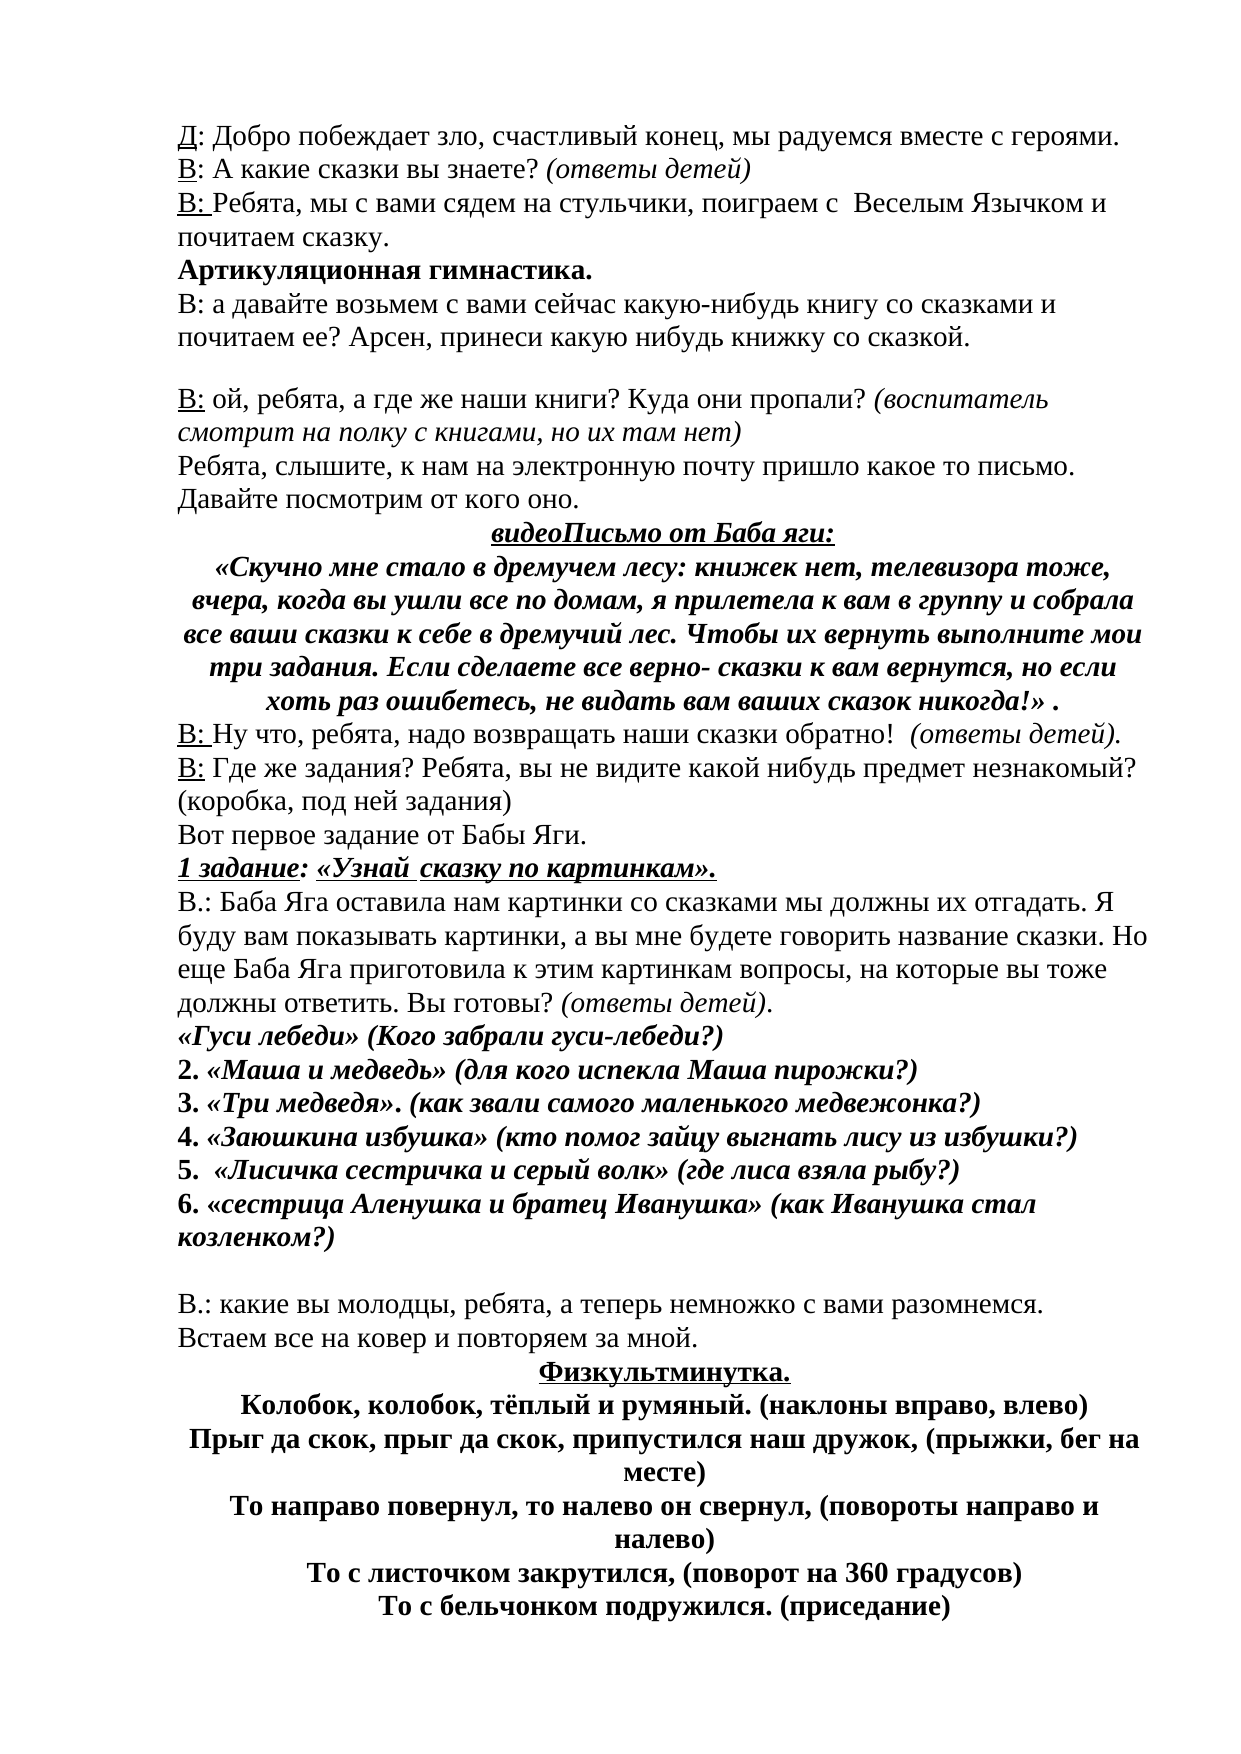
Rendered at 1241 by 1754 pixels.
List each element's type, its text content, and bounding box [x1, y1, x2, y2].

text В.: какие вы молодцы, ребята, а теперь немножко с вами разомнемся. [177, 1287, 1152, 1320]
text Д: Добро побеждает зло, счастливый конец, мы радуемся вместе с героями. [177, 118, 1152, 152]
text В: А какие сказки вы знаете? (ответы детей) [177, 152, 1152, 185]
text В: а давайте возьмем с вами сейчас какую-нибудь книгу со сказками и почитаем ее? Арсен, принеси какую нибудь книжку со сказкой. [177, 286, 1152, 353]
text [177, 1387, 1152, 1622]
text Ребята, слышите, к нам на электронную почту пришло какое то письмо. Давайте посмотрим от кого оно. [177, 448, 1152, 515]
text В: Где же задания? Ребята, вы не видите какой нибудь предмет незнакомый? (коробка, под ней задания) [177, 750, 1152, 817]
text 1 задание: «Узнай сказку по картинкам». [177, 851, 1152, 884]
text Вот первое задание от Бабы Яги. [177, 817, 1152, 851]
text В: ой, ребята, а где же наши книги? Куда они пропали? (воспитатель смотрит на полку с книгами, но их там нет) [177, 381, 1152, 448]
text «Гуси лебеди» (Кого забрали гуси-лебеди?) [177, 1018, 1152, 1052]
text Встаем все на ковер и повторяем за мной. [177, 1320, 1152, 1354]
text 2. «Маша и медведь» (для кого испекла Маша пирожки?) [177, 1052, 1152, 1085]
text 3. «Три медведя». (как звали самого маленького медвежонка?) [177, 1085, 1152, 1119]
text видеоПисьмо от Баба яги: [177, 515, 1152, 549]
text 5. «Лисичка сестричка и серый волк» (где лиса взяла рыбу?) [177, 1152, 1152, 1186]
text 4. «Заюшкина избушка» (кто помог зайцу выгнать лису из избушки?) [177, 1119, 1152, 1152]
text В: Ребята, мы с вами сядем на стульчики, поиграем с Веселым Язычком и почитаем сказку. [177, 185, 1152, 252]
text В.: Баба Яга оставила нам картинки со сказками мы должны их отгадать. Я буду вам показывать картинки, а вы мне будете говорить название сказки. Но еще Баба Яга приготовила к этим картинкам вопросы, на которые вы тоже должны ответить. Вы готовы? (ответы детей). [177, 884, 1152, 1018]
text 6. «сестрица Аленушка и братец Иванушка» (как Иванушка стал козленком?) [177, 1186, 1152, 1253]
text Артикуляционная гимнастика. [177, 252, 1152, 286]
text В: Ну что, ребята, надо возвращать наши сказки обратно! (ответы детей). [177, 716, 1152, 750]
text Физкультминутка. [177, 1354, 1152, 1387]
text «Скучно мне стало в дремучем лесу: книжек нет, телевизора тоже, вчера, когда вы ушли все по домам, я прилетела к вам в группу и собрала все ваши сказки к себе в дремучий лес. Чтобы их вернуть выполните мои три задания. Если сделаете все верно- сказки к вам вернутся, но если хоть раз ошибетесь, не видать вам ваших сказок никогда!» . [177, 549, 1152, 716]
